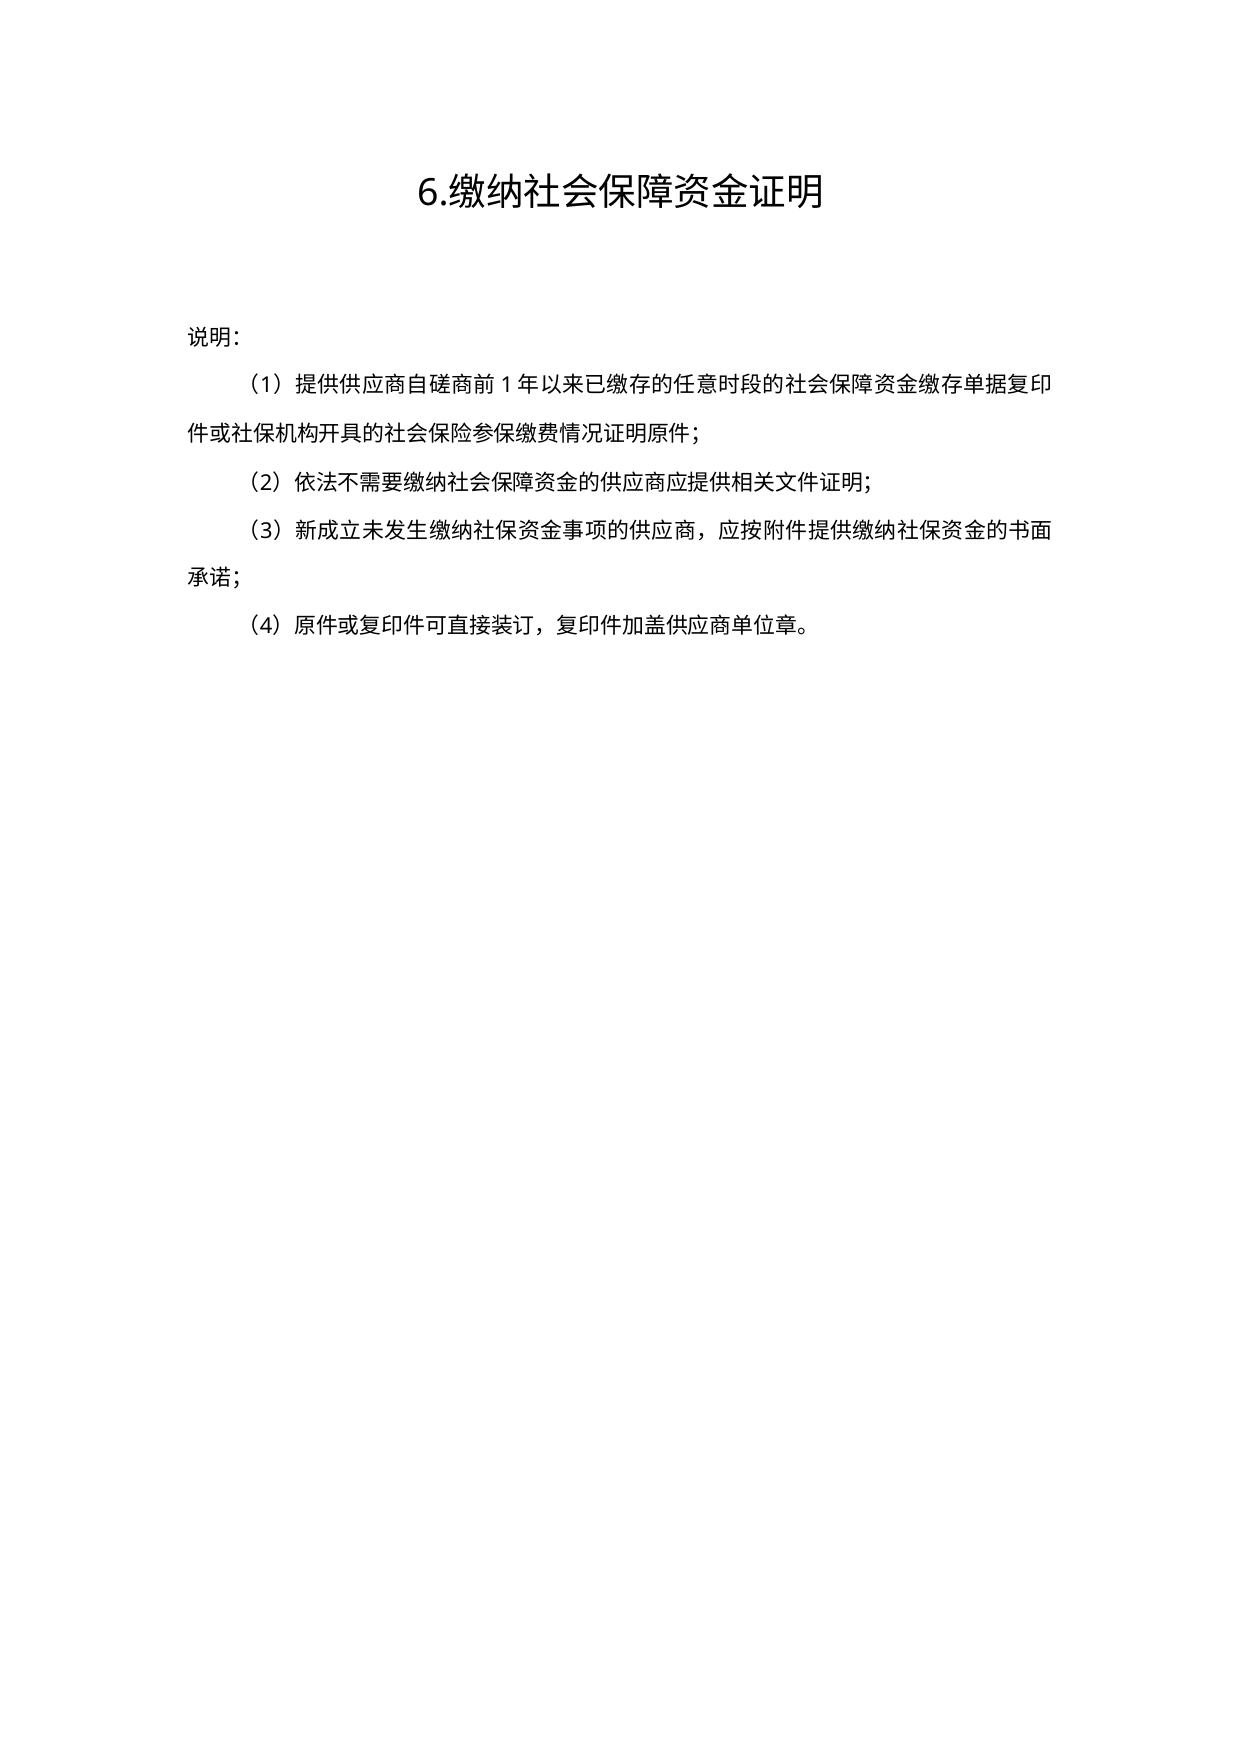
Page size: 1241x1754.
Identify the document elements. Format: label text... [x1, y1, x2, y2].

text （3）新成立未发生缴纳社保资金事项的供应商，应按附件提供缴纳社保资金的书面承诺； [187, 513, 1053, 592]
text （2）依法不需要缴纳社会保障资金的供应商应提供相关文件证明； [187, 464, 1053, 497]
text 6.缴纳社会保障资金证明 [187, 162, 1053, 216]
text 说明： [187, 320, 1053, 351]
text （4）原件或复印件可直接装订，复印件加盖供应商单位章。 [187, 608, 1053, 639]
text （1）提供供应商自磋商前1年以来已缴存的任意时段的社会保障资金缴存单据复印件或社保机构开具的社会保险参保缴费情况证明原件； [187, 367, 1053, 448]
